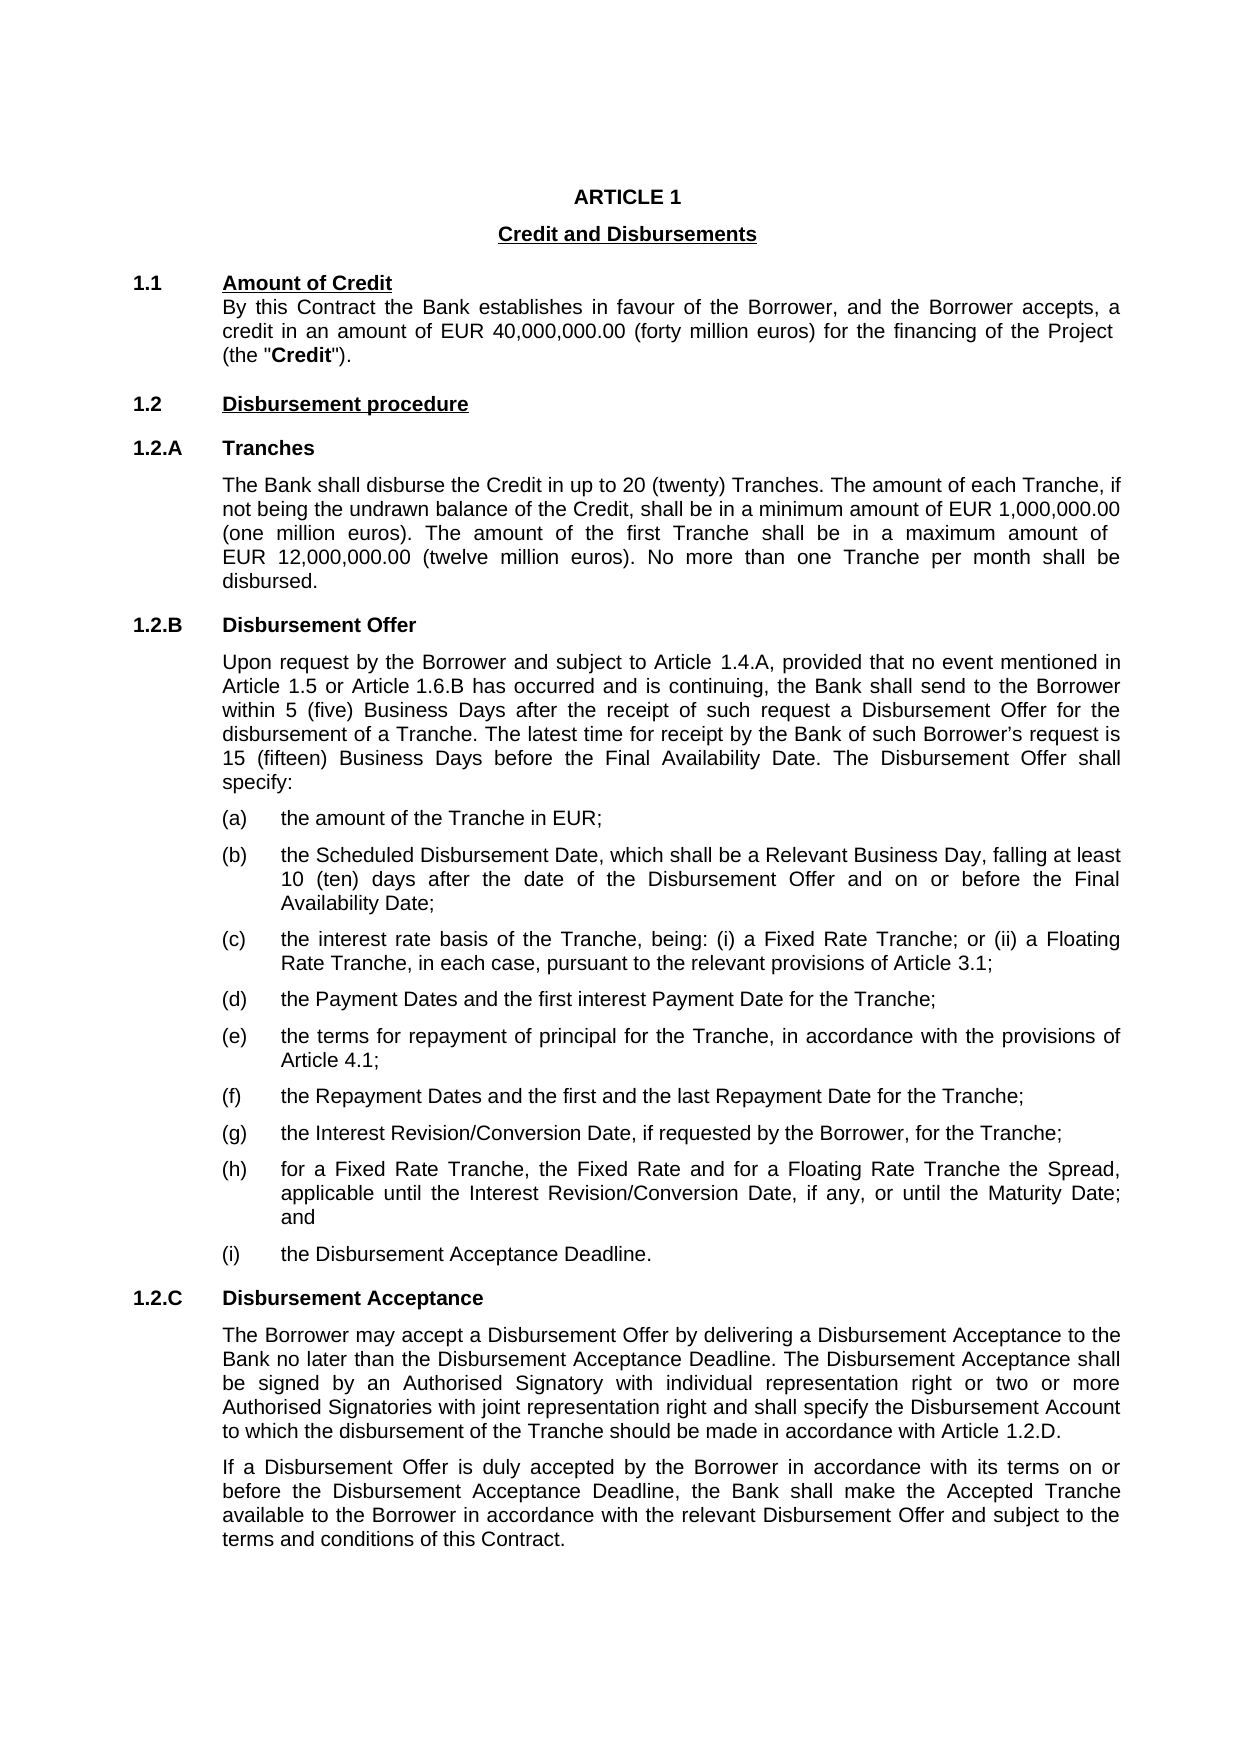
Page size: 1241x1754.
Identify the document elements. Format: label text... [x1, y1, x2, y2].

subtitle Disbursement Acceptance [133, 1286, 1122, 1310]
text By this Contract the Bank establishes in favour of the Borrower, and the Borrower accepts, a credit in an amount of EUR 40,000,000.00 (forty million euros) for the financing of the Project (the "Credit"). [222, 294, 1122, 366]
subtitle Disbursement procedure [133, 391, 1122, 415]
subtitle Amount of Credit [133, 271, 1122, 294]
list the Disbursement Acceptance Deadline. [222, 1241, 1122, 1265]
text Upon request by the Borrower and subject to Article 1.4.A, provided that no event mentioned in Article 1.5 or Article 1.6.B has occurred and is continuing, the Bank shall send to the Borrower within 5 (five) Business Days after the receipt of such request a Disbursement Offer for the disbursement of a Tranche. The latest time for receipt by the Bank of such Borrower’s request is 15 (fifteen) Business Days before the Final Availability Date. The Disbursement Offer shall specify: [222, 650, 1122, 793]
list the Scheduled Disbursement Date, which shall be a Relevant Business Day, falling at least 10 (ten) days after the date of the Disbursement Offer and on or before the Final Availability Date; [222, 842, 1122, 914]
text The Borrower may accept a Disbursement Offer by delivering a Disbursement Acceptance to the Bank no later than the Disbursement Acceptance Deadline. The Disbursement Acceptance shall be signed by an Authorised Signatory with individual representation right or two or more Authorised Signatories with joint representation right and shall specify the Disbursement Account to which the disbursement of the Tranche should be made in accordance with Article 1.2.D. [222, 1323, 1122, 1442]
list the terms for repayment of principal for the Tranche, in accordance with the provisions of Article 4.1; [222, 1024, 1122, 1072]
list the Interest Revision/Conversion Date, if requested by the Borrower, for the Tranche; [222, 1121, 1122, 1144]
list for a Fixed Rate Tranche, the Fixed Rate and for a Floating Rate Tranche the Spread, applicable until the Interest Revision/Conversion Date, if any, or until the Maturity Date; and [222, 1157, 1122, 1229]
text The Bank shall disburse the Credit in up to 20 (twenty) Tranches. The amount of each Tranche, if not being the undrawn balance of the Credit, shall be in a minimum amount of EUR 1,000,000.00 (one million euros). The amount of the first Tranche shall be in a maximum amount of EUR 12,000,000.00 (twelve million euros). No more than one Tranche per month shall be disbursed. [222, 473, 1122, 592]
list the Repayment Dates and the first and the last Repayment Date for the Tranche; [222, 1084, 1122, 1108]
text If a Disbursement Offer is duly accepted by the Borrower in accordance with its terms on or before the Disbursement Acceptance Deadline, the Bank shall make the Accepted Tranche available to the Borrower in accordance with the relevant Disbursement Offer and subject to the terms and conditions of this Contract. [222, 1455, 1122, 1551]
subtitle Tranches [133, 436, 1122, 460]
list the amount of the Tranche in EUR; [222, 806, 1122, 830]
list the interest rate basis of the Tranche, being: (i) a Fixed Rate Tranche; or (ii) a Floating Rate Tranche, in each case, pursuant to the relevant provisions of Article 3.1; [222, 927, 1122, 975]
list the Payment Dates and the first interest Payment Date for the Tranche; [222, 987, 1122, 1011]
title Credit and Disbursements [133, 222, 1122, 246]
subtitle Disbursement Offer [133, 613, 1122, 637]
